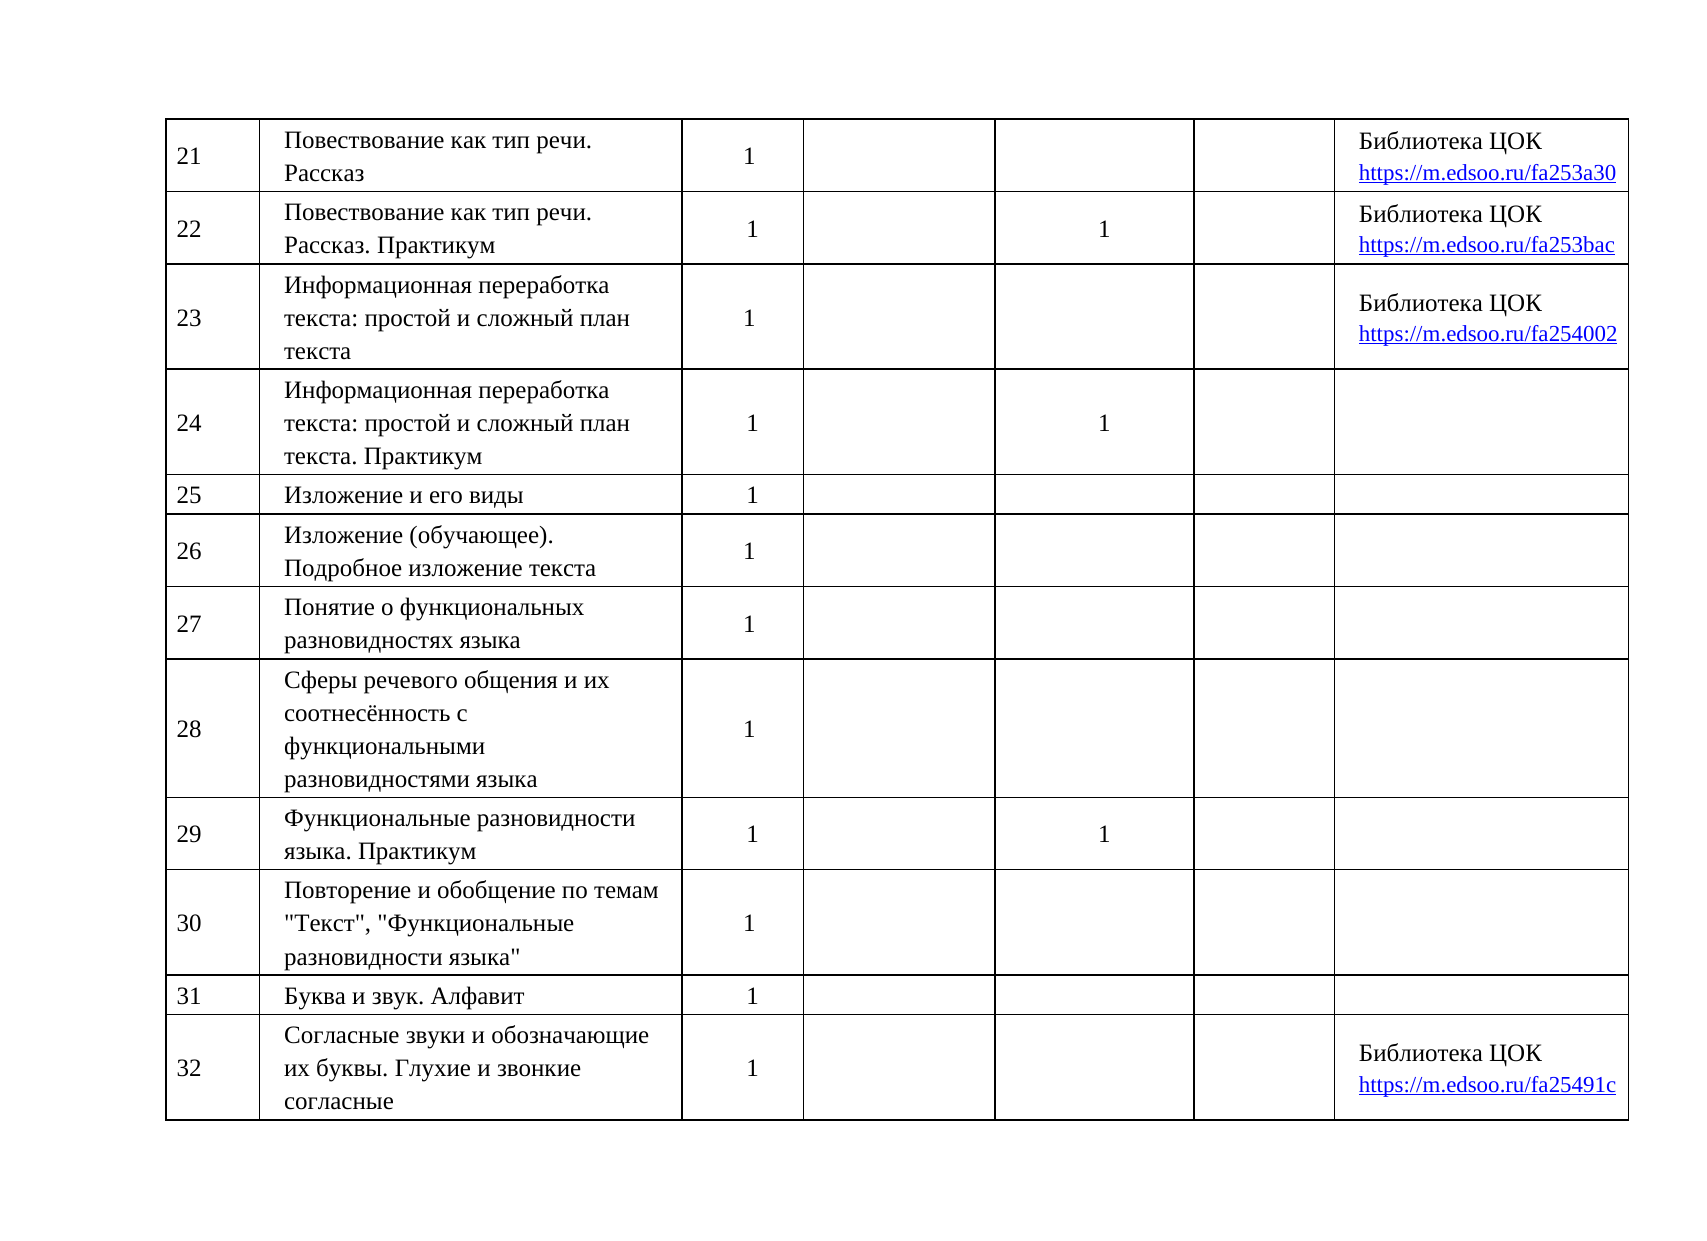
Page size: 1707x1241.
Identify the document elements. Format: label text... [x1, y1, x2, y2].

table_cell [1335, 798, 1628, 869]
table_cell [996, 475, 1193, 513]
table_cell [1195, 192, 1334, 263]
table_cell 27 [167, 587, 259, 658]
table_cell Функциональные разновидности языка. Практикум [260, 798, 681, 869]
table_cell 1 [683, 120, 803, 191]
table_cell 1 [683, 192, 803, 263]
table_cell [804, 1015, 994, 1119]
table_cell [1195, 120, 1334, 191]
table_cell Повторение и обобщение по темам "Текст", "Функциональные разновидности языка" [260, 870, 681, 974]
table_cell Сферы речевого общения и их соотнесённость с функциональными разновидностями языка [260, 660, 681, 796]
table_cell 1 [996, 192, 1193, 263]
table_cell 1 [683, 370, 803, 474]
table_cell Повествование как тип речи. Рассказ. Практикум [260, 192, 681, 263]
table_cell 24 [167, 370, 259, 474]
table_cell [804, 475, 994, 513]
table_cell [996, 265, 1193, 368]
table_cell [804, 370, 994, 474]
table_cell [804, 976, 994, 1013]
table_cell [996, 660, 1193, 796]
table_cell Изложение (обучающее). Подробное изложение текста [260, 515, 681, 586]
table_cell 28 [167, 660, 259, 796]
table_cell 1 [683, 1015, 803, 1119]
table_cell [996, 515, 1193, 586]
table_cell [1335, 870, 1628, 974]
table_cell [996, 1015, 1193, 1119]
table_cell [1195, 265, 1334, 368]
table_cell Библиотека ЦОК https://m.edsoo.ru/fa253a30 [1335, 120, 1628, 191]
table_cell 29 [167, 798, 259, 869]
table_cell [1195, 475, 1334, 513]
table_cell Повествование как тип речи. Рассказ [260, 120, 681, 191]
table_cell 1 [996, 798, 1193, 869]
table_cell 1 [683, 587, 803, 658]
table_cell [996, 976, 1193, 1013]
table_cell [804, 192, 994, 263]
table_cell Информационная переработка текста: простой и сложный план текста. Практикум [260, 370, 681, 474]
table_cell 22 [167, 192, 259, 263]
table_cell 1 [683, 515, 803, 586]
table_cell [1195, 587, 1334, 658]
table_cell [1335, 976, 1628, 1013]
table_cell [1195, 1015, 1334, 1119]
table_cell [804, 515, 994, 586]
table_cell [804, 798, 994, 869]
table_cell 31 [167, 976, 259, 1013]
table_cell Изложение и его виды [260, 475, 681, 513]
table_cell 1 [683, 475, 803, 513]
table_cell 1 [683, 265, 803, 368]
table_cell [1195, 515, 1334, 586]
table_cell [804, 265, 994, 368]
table_cell 21 [167, 120, 259, 191]
table_cell 1 [683, 976, 803, 1013]
table_cell Информационная переработка текста: простой и сложный план текста [260, 265, 681, 368]
table_cell 1 [683, 870, 803, 974]
table_cell [996, 587, 1193, 658]
table_cell [1335, 475, 1628, 513]
table_cell 23 [167, 265, 259, 368]
table_cell [1195, 660, 1334, 796]
table_cell Согласные звуки и обозначающие их буквы. Глухие и звонкие согласные [260, 1015, 681, 1119]
table_cell [804, 587, 994, 658]
table_cell [996, 870, 1193, 974]
table_cell Буква и звук. Алфавит [260, 976, 681, 1013]
table_cell [1195, 870, 1334, 974]
table_cell Библиотека ЦОК https://m.edsoo.ru/fa253bac [1335, 192, 1628, 263]
table_cell [1335, 587, 1628, 658]
table_cell 30 [167, 870, 259, 974]
table_cell [1195, 976, 1334, 1013]
table_cell [804, 870, 994, 974]
table_cell [996, 120, 1193, 191]
table_cell 1 [683, 798, 803, 869]
table_cell 25 [167, 475, 259, 513]
table_cell 1 [683, 660, 803, 796]
table_cell [1335, 660, 1628, 796]
table_cell [804, 660, 994, 796]
table_cell 1 [996, 370, 1193, 474]
table_cell [1195, 370, 1334, 474]
table_cell [1195, 798, 1334, 869]
table_cell 32 [167, 1015, 259, 1119]
table_cell [1335, 370, 1628, 474]
table_cell [804, 120, 994, 191]
table_cell [1335, 515, 1628, 586]
table_cell Понятие о функциональных разновидностях языка [260, 587, 681, 658]
table_cell Библиотека ЦОК https://m.edsoo.ru/fa254002 [1335, 265, 1628, 368]
table_cell Библиотека ЦОК https://m.edsoo.ru/fa25491c [1335, 1015, 1628, 1119]
table_cell 26 [167, 515, 259, 586]
